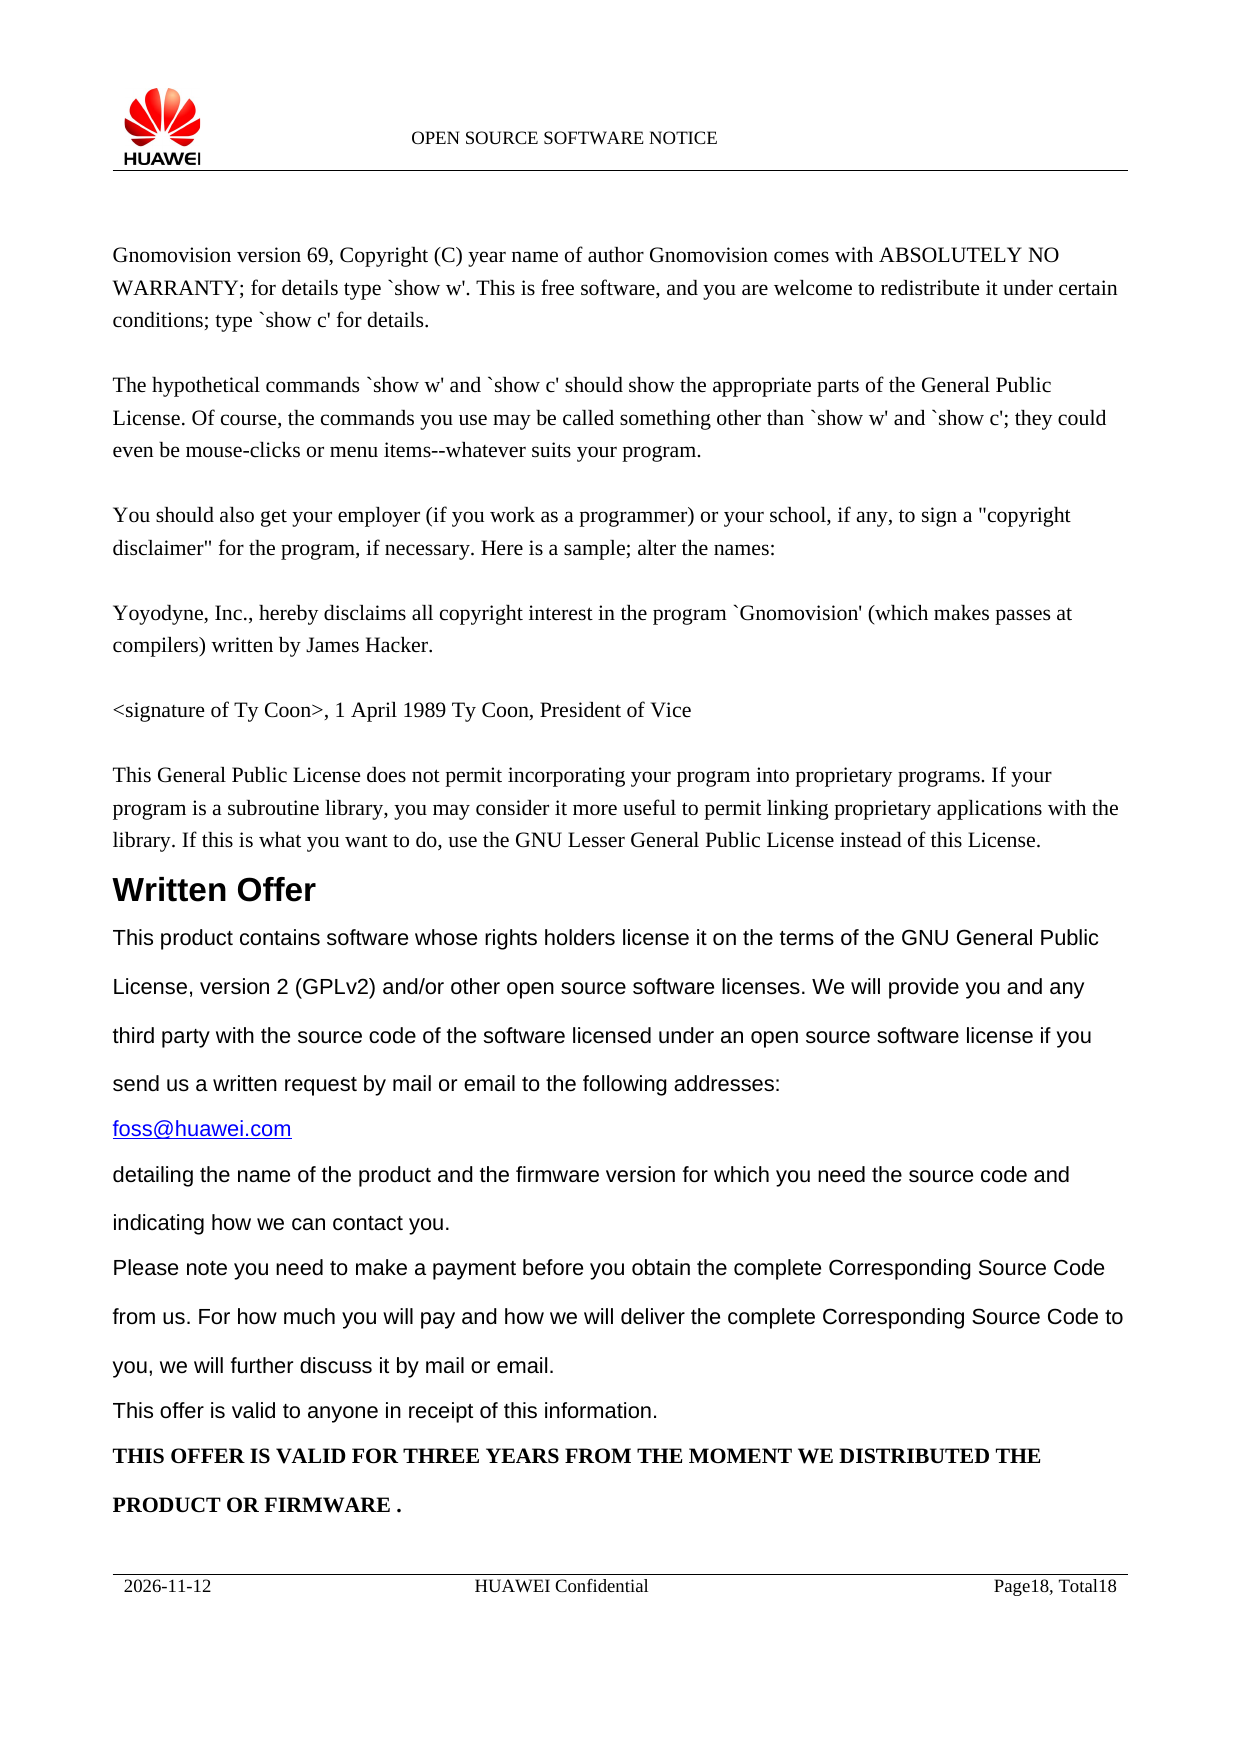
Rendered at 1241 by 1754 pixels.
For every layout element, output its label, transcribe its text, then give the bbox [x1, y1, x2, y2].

picture [124, 88, 201, 165]
text This offer is valid to anyone in receipt of this information. [112, 1394, 1128, 1427]
text This product contains software whose rights holders license it on the terms of the GNU General Public License, version 2 (GPLv2) and/or other open source software licenses. We will provide you and any third party with the source code of the software licensed under an open source software license if you send us a written request by mail or email to the following addresses: [112, 921, 1128, 1100]
text Please note you need to make a payment before you obtain the complete Corresponding Source Code from us. For how much you will pay and how we will deliver the complete Corresponding Source Code to you, we will further discuss it by mail or email. [112, 1252, 1128, 1382]
text detailing the name of the product and the firmware version for which you need the source code and indicating how we can contact you. [112, 1158, 1128, 1239]
text This offer is valid for three years from the moment we distributed the product or firmware . [112, 1439, 1128, 1521]
text foss@huawei.com [112, 1113, 1128, 1145]
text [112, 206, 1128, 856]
text Written Offer [112, 856, 1128, 921]
